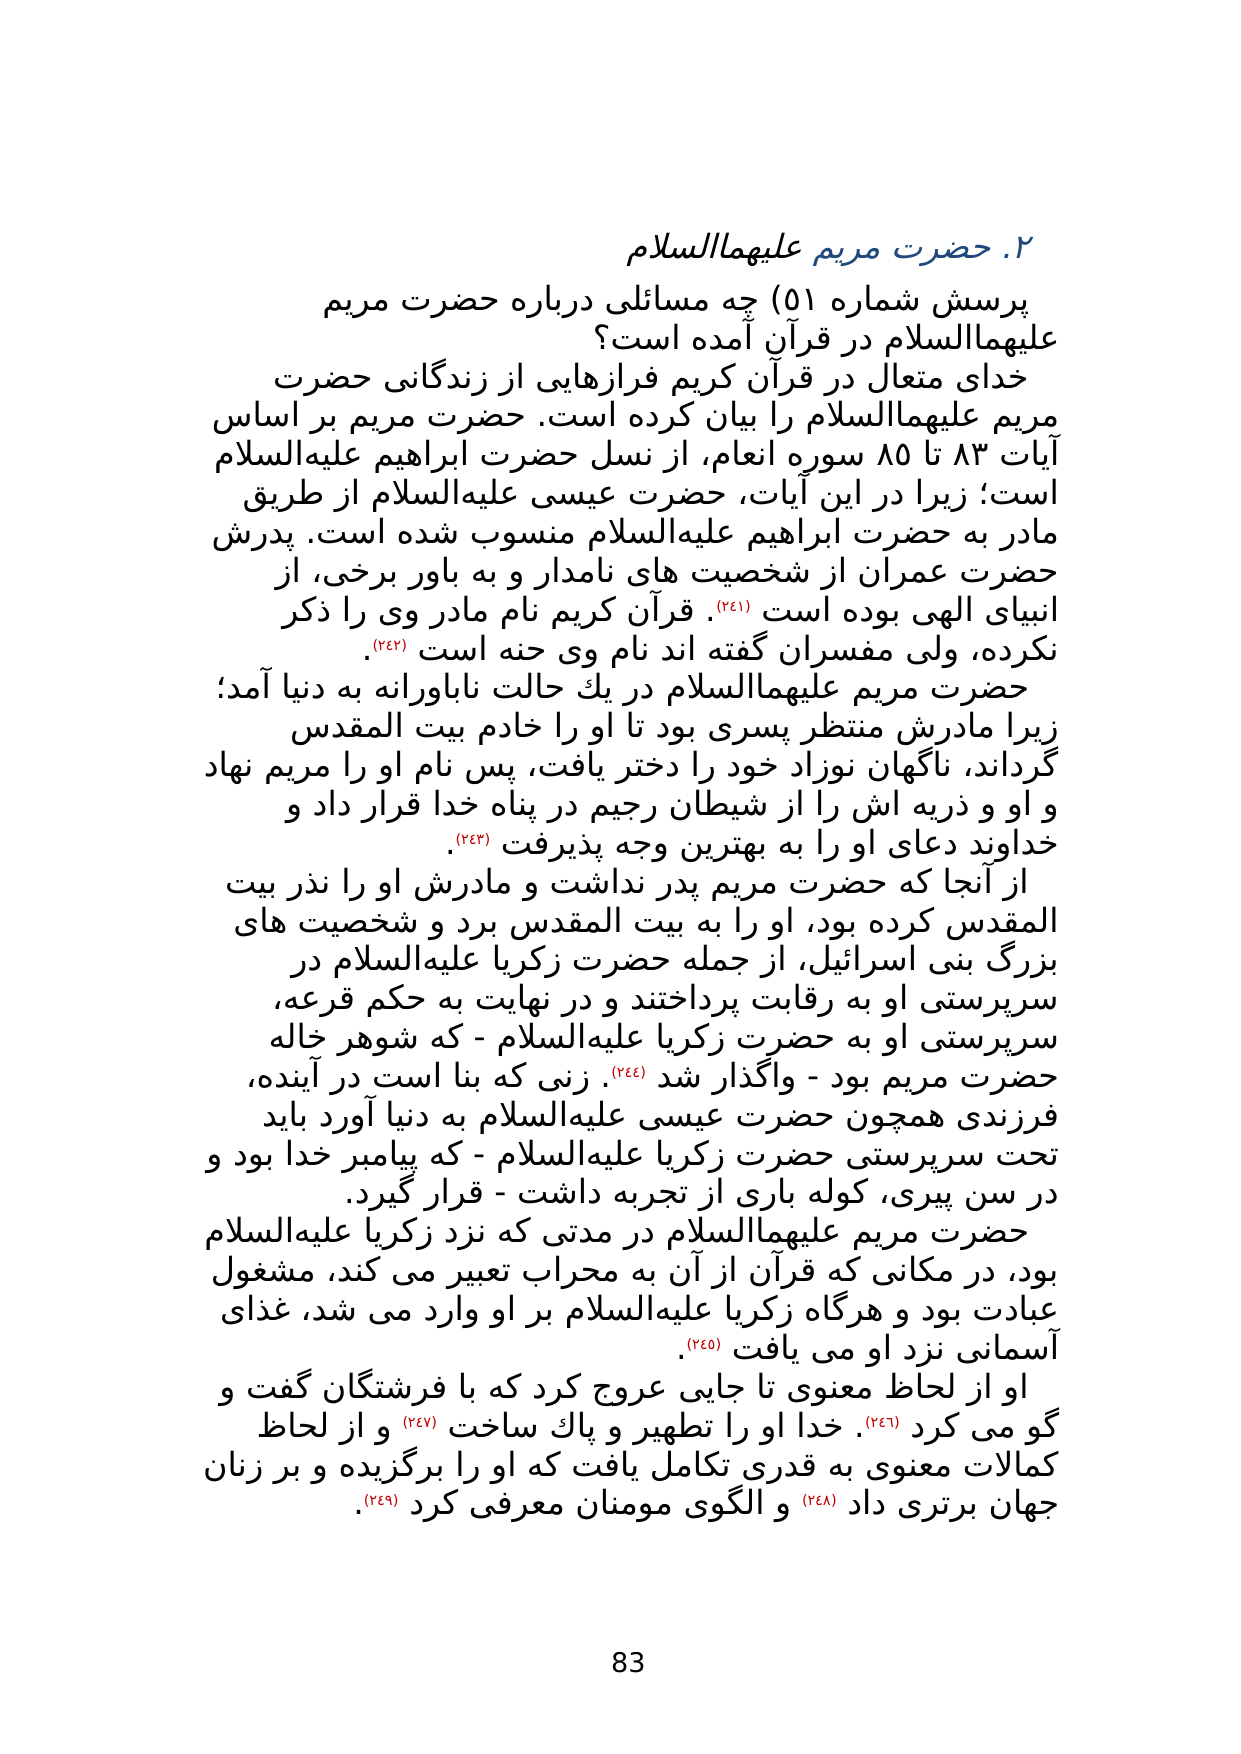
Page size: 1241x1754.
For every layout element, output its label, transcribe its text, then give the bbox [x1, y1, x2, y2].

text حضرت مريم عليهما‌السلام در يك حالت ناباورانه به دنيا آمد؛ زيرا مادرش منتظر پسرى بود تا او را خادم بيت المقدس گرداند، ناگهان نوزاد خود را دختر يافت، پس نام او را مريم نهاد و او و ذريه اش را از شيطان رجيم در پناه خدا قرار داد و خداوند دعاى او را به بهترين وجه پذيرفت (٢٤٣). [197, 668, 1059, 862]
text خداى متعال در قرآن كريم فرازهايى از زندگانى حضرت مريم عليهما‌السلام را بيان كرده است. حضرت مريم بر اساس آيات ٨٣ تا ٨٥ سوره انعام، از نسل حضرت ابراهيم عليه‌السلام است؛ زيرا در اين آيات، حضرت عيسى عليه‌السلام از طريق مادر به حضرت ابراهيم عليه‌السلام منسوب شده است. پدرش حضرت عمران از شخصيت هاى نامدار و به باور برخى، از انبياى الهى بوده است (٢٤١). قرآن كريم نام مادر وى را ذكر نكرده، ولى مفسران گفته اند نام وى حنه است (٢٤٢). [197, 357, 1059, 668]
text از آنجا كه حضرت مريم پدر نداشت و مادرش او را نذر بيت المقدس كرده بود، او را به بيت المقدس برد و شخصيت هاى بزرگ بنى اسرائيل، از جمله حضرت زكريا عليه‌السلام در سرپرستى او به رقابت پرداختند و در نهايت به حكم قرعه، سرپرستى او به حضرت زكريا عليه‌السلام - كه شوهر خاله حضرت مريم بود - واگذار شد (٢٤٤). زنى كه بنا است در آينده، فرزندى همچون حضرت عيسى عليه‌السلام به دنيا آورد بايد تحت سرپرستى حضرت زكريا عليه‌السلام - كه پيامبر خدا بود و در سن پيرى، كوله بارى از تجربه داشت - قرار گيرد. [197, 862, 1059, 1212]
text پرسش شماره ٥١) چه مسائلى درباره حضرت مريم عليهما‌السلام در قرآن آمده است؟ [197, 279, 1059, 357]
text او از لحاظ معنوى تا جايى عروج كرد كه با فرشتگان گفت و گو مى كرد (٢٤٦). خدا او را تطهير و پاك ساخت (٢٤٧) و از لحاظ كمالات معنوى به قدرى تكامل يافت كه او را برگزيده و بر زنان جهان برترى داد (٢٤٨) و الگوى مومنان معرفى كرد (٢٤٩). [197, 1367, 1059, 1523]
subtitle ٢. حضرت مريم عليهما‌السلام [197, 228, 1059, 267]
text حضرت مريم عليهما‌السلام در مدتى كه نزد زكريا عليه‌السلام بود، در مكانى كه قرآن از آن به محراب تعبير مى كند، مشغول عبادت بود و هرگاه زكريا عليه‌السلام بر او وارد مى شد، غذاى آسمانى نزد او مى يافت (٢٤٥). [197, 1212, 1059, 1367]
